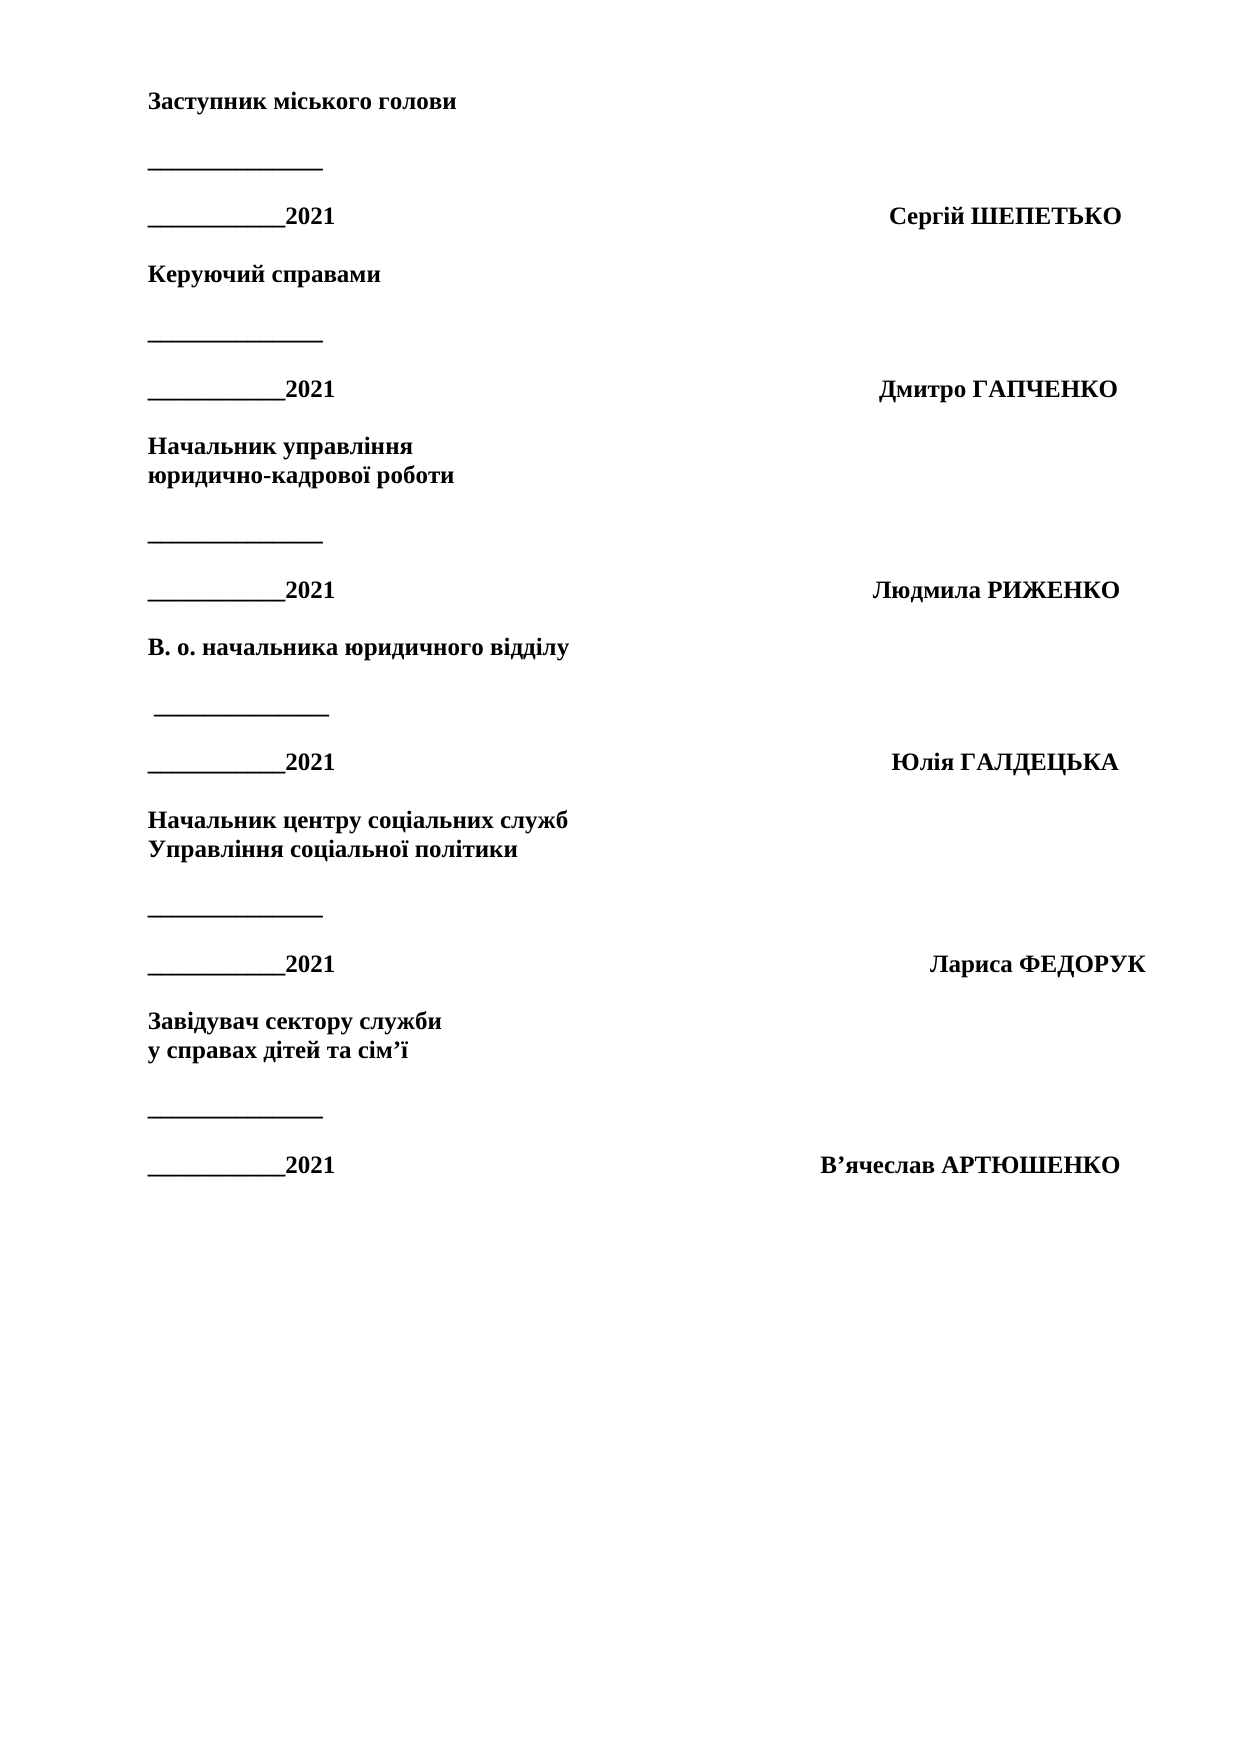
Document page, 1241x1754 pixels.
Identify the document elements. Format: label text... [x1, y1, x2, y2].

text В. о. начальника юридичного відділу [148, 632, 1152, 661]
text юридично-кадрової роботи [148, 460, 1152, 489]
text ______________ [148, 1092, 1152, 1121]
text Заступник міського голови [148, 86, 1152, 115]
text ______________ [148, 316, 1152, 345]
text Керуючий справами [148, 259, 1152, 287]
text ______________ [148, 144, 1152, 172]
text Начальник управління [148, 431, 1152, 460]
text у справах дітей та сім’ї [148, 1035, 1152, 1064]
text Управління соціальної політики [148, 834, 1152, 862]
text Завідувач сектору служби [148, 1006, 1152, 1035]
text ___________2021 Дмитро ГАПЧЕНКО [148, 374, 1152, 402]
text Начальник центру соціальних служб [148, 805, 1152, 834]
text ___________2021 Людмила РИЖЕНКО [148, 575, 1152, 604]
text ___________2021 Сергій ШЕПЕТЬКО [148, 201, 1152, 230]
text ___________2021 Лариса ФЕДОРУК [148, 949, 1152, 977]
text ___________2021 В’ячеслав АРТЮШЕНКО [148, 1150, 1152, 1179]
text ______________ [148, 891, 1152, 920]
text ______________ [148, 517, 1152, 546]
text ______________ [148, 690, 1152, 719]
text ___________2021 Юлія ГАЛДЕЦЬКА [148, 747, 1152, 776]
